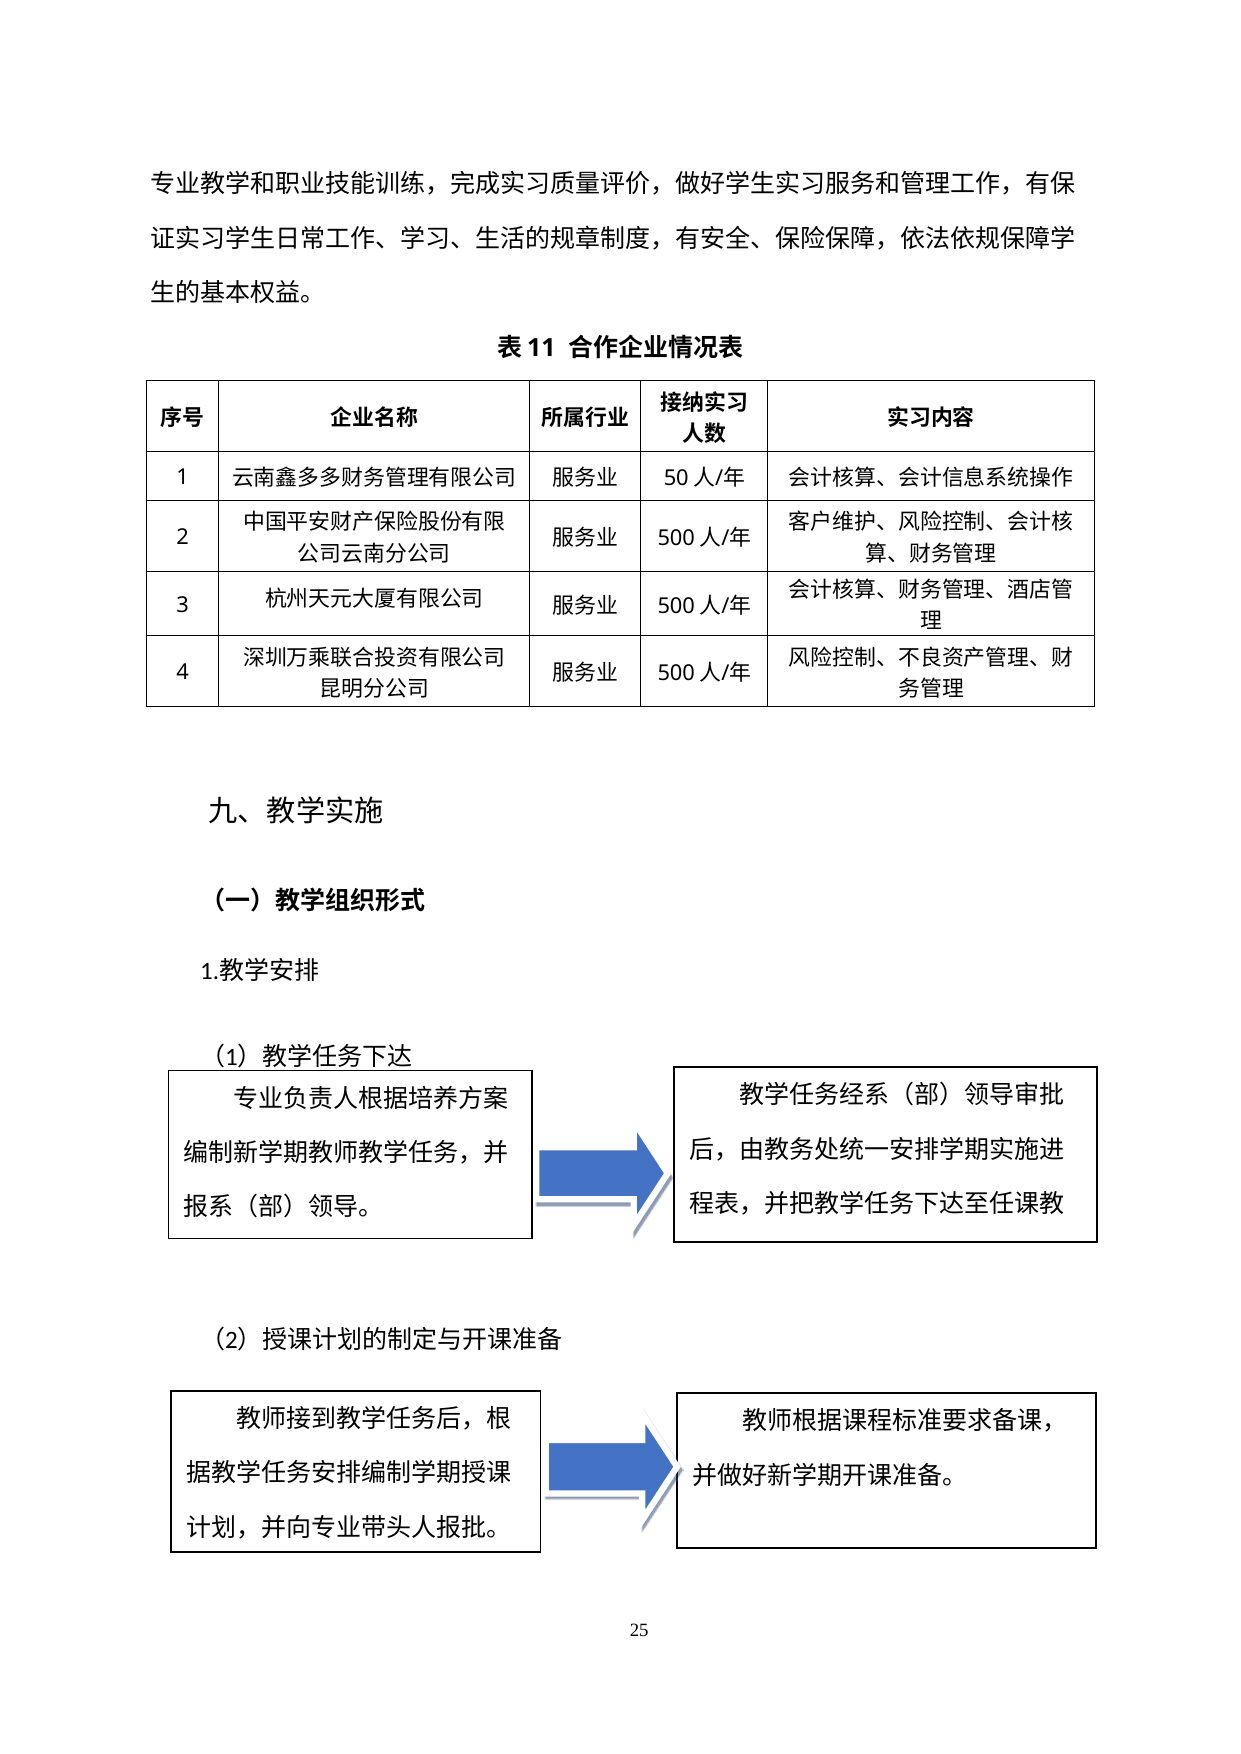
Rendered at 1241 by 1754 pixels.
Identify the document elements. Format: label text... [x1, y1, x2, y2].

table_cell 会计核算、财务管理、酒店管理 [768, 572, 1094, 635]
table_header 企业名称 [219, 381, 529, 451]
text （一）教学组织形式 [150, 880, 1090, 917]
text 九、教学实施 [150, 774, 1090, 842]
table_cell 会计核算、会计信息系统操作 [768, 452, 1094, 500]
table_cell 2 [147, 501, 218, 571]
table_cell 服务业 [530, 452, 640, 500]
table_header 所属行业 [530, 381, 640, 451]
table_cell 服务业 [530, 501, 640, 571]
table_cell 1 [147, 452, 218, 500]
table_cell 500人/年 [641, 636, 767, 706]
table_cell 服务业 [530, 572, 640, 635]
table_cell 4 [147, 636, 218, 706]
table_cell 500人/年 [641, 572, 767, 635]
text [150, 164, 1090, 309]
table_cell 风险控制、不良资产管理、财务管理 [768, 636, 1094, 706]
text 1.教学安排 [150, 935, 1090, 1003]
text （2）授课计划的制定与开课准备 [150, 1303, 1090, 1371]
table_cell 客户维护、风险控制、会计核算、财务管理 [768, 501, 1094, 571]
table_cell 深圳万乘联合投资有限公司 昆明分公司 [219, 636, 529, 706]
table_header 接纳实习 人数 [641, 381, 767, 451]
table_cell 3 [147, 572, 218, 635]
table_cell 500人/年 [641, 501, 767, 571]
table_cell 中国平安财产保险股份有限 公司云南分公司 [219, 501, 529, 571]
table_cell 云南鑫多多财务管理有限公司 [219, 452, 529, 500]
table_header 序号 [147, 381, 218, 451]
text （1）教学任务下达 [150, 1021, 1090, 1089]
table_cell 服务业 [530, 636, 640, 706]
table_cell 50人/年 [641, 452, 767, 500]
text 表11 合作企业情况表 [150, 327, 1090, 363]
table_header 实习内容 [768, 381, 1094, 451]
table_cell 杭州天元大厦有限公司 [219, 572, 529, 635]
